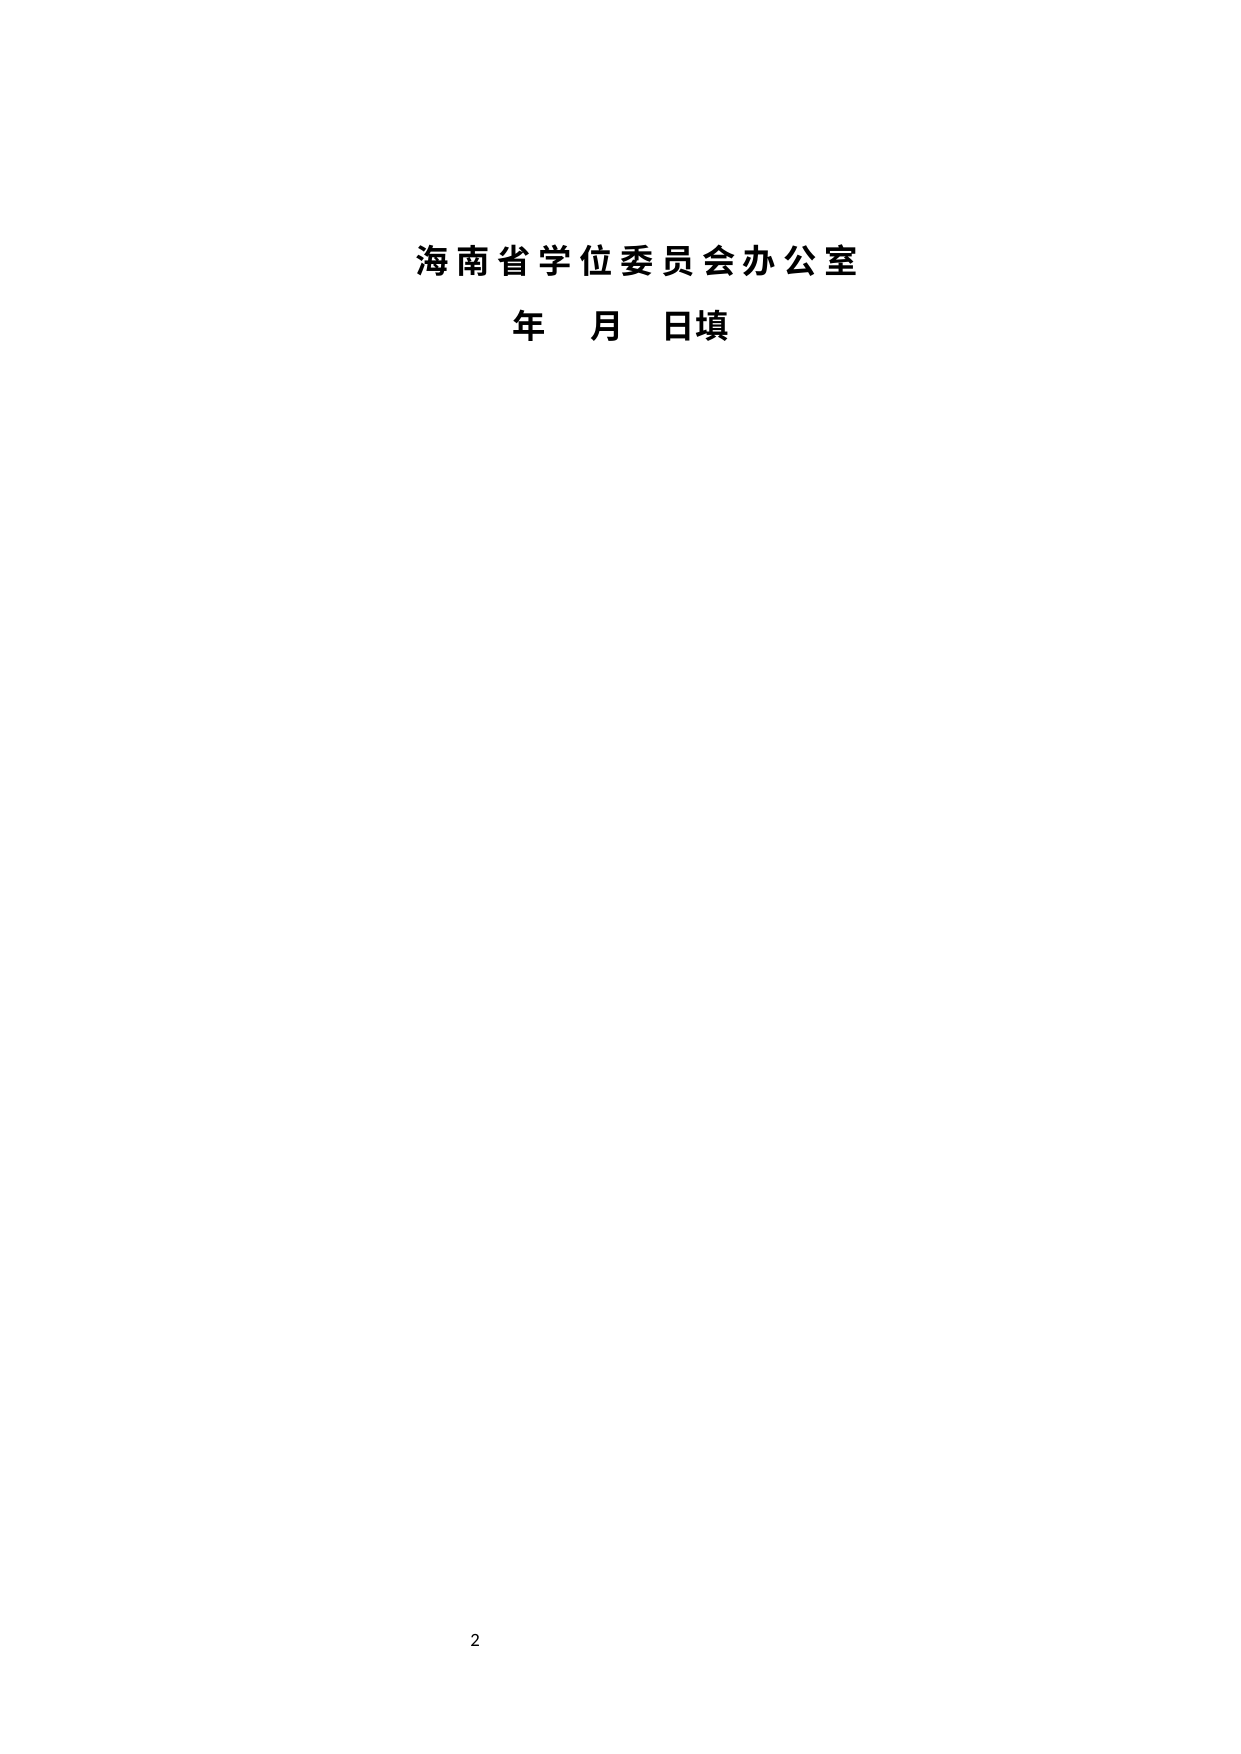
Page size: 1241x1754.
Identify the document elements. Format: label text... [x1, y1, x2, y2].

text 年 月 日填 [187, 292, 1053, 357]
text 海 南 省 学 位 委 员 会 办 公 室 [187, 227, 1053, 292]
